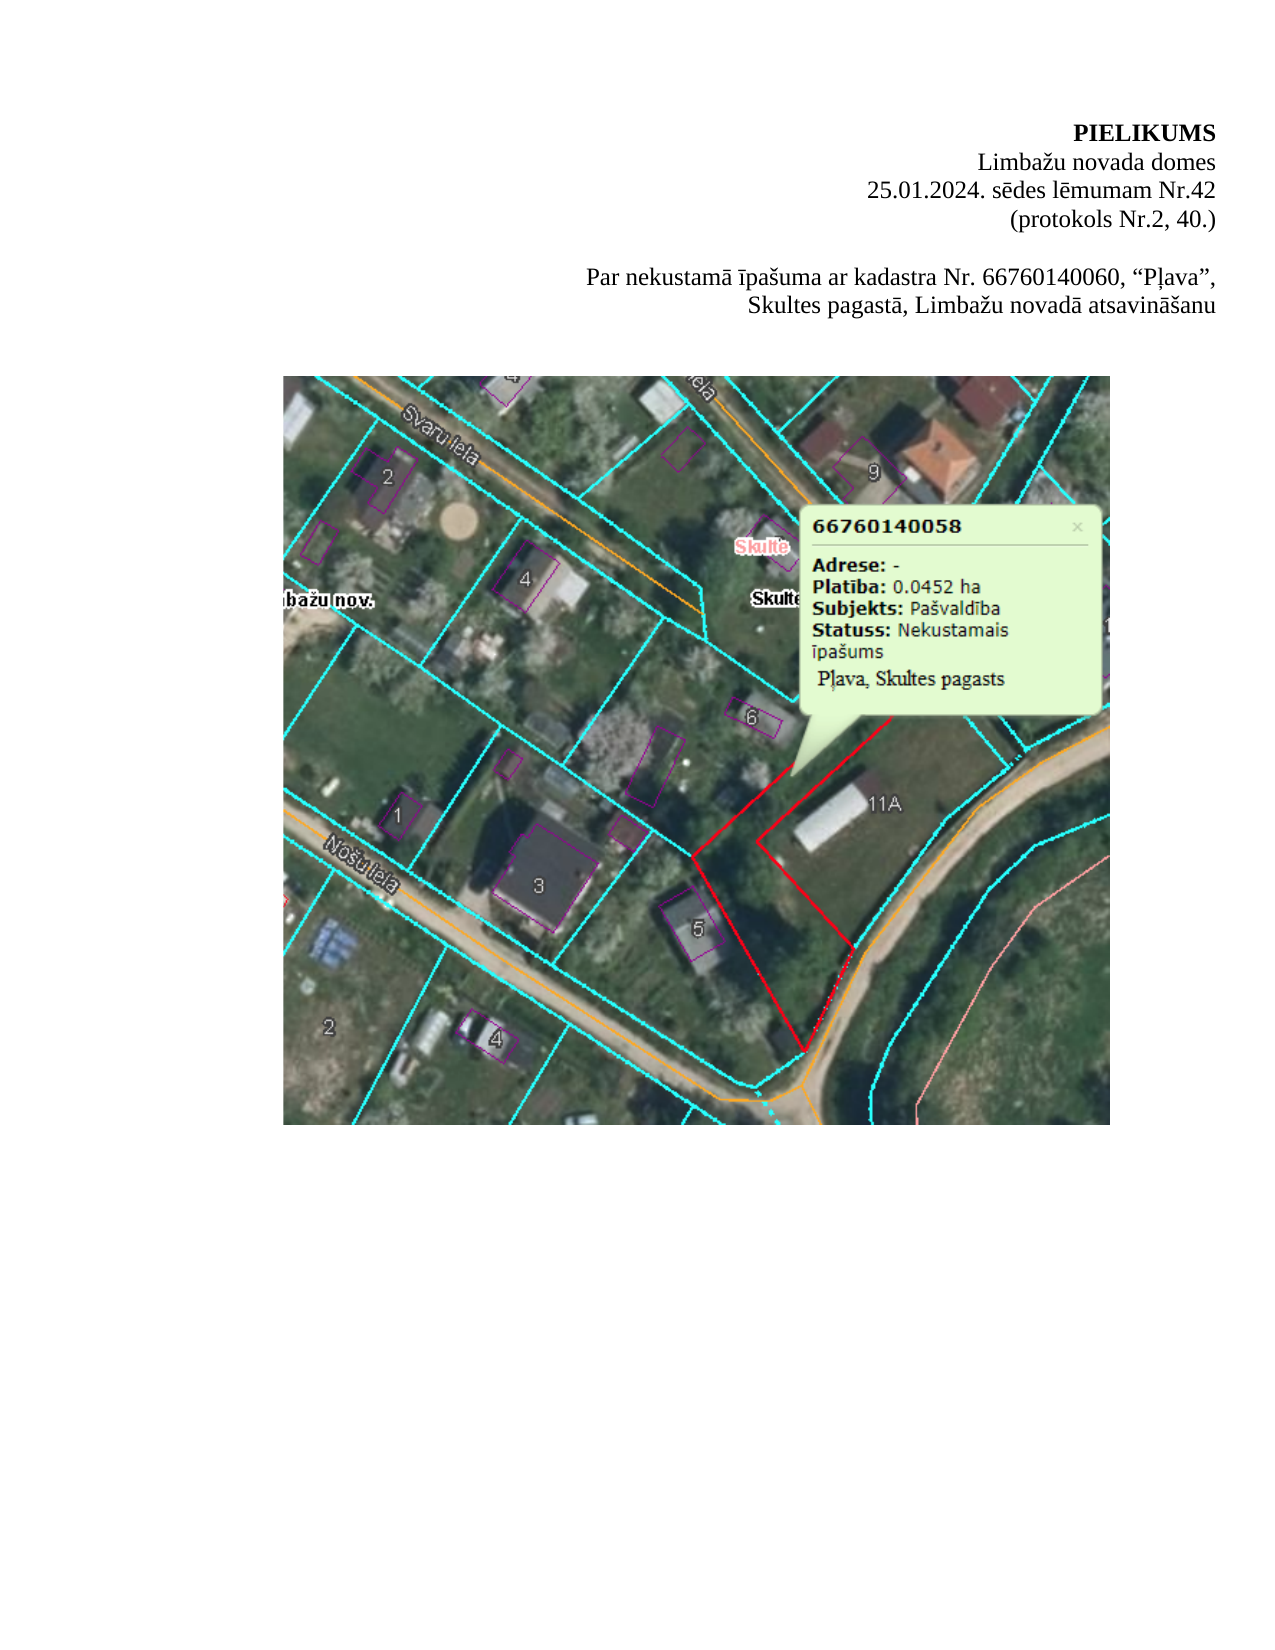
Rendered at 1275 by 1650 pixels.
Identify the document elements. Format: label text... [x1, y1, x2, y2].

text Skultes pagastā, Limbažu novadā atsavināšanu [177, 291, 1216, 319]
text PIELIKUMS [177, 118, 1216, 147]
text (protokols Nr.2, 40.) [177, 204, 1216, 233]
text Limbažu novada domes [177, 147, 1216, 176]
text 25.01.2024. sēdes lēmumam Nr.42 [177, 176, 1216, 204]
picture [283, 376, 1110, 1125]
text Par nekustamā īpašuma ar kadastra Nr. 66760140060, “Pļava”, [177, 262, 1216, 291]
